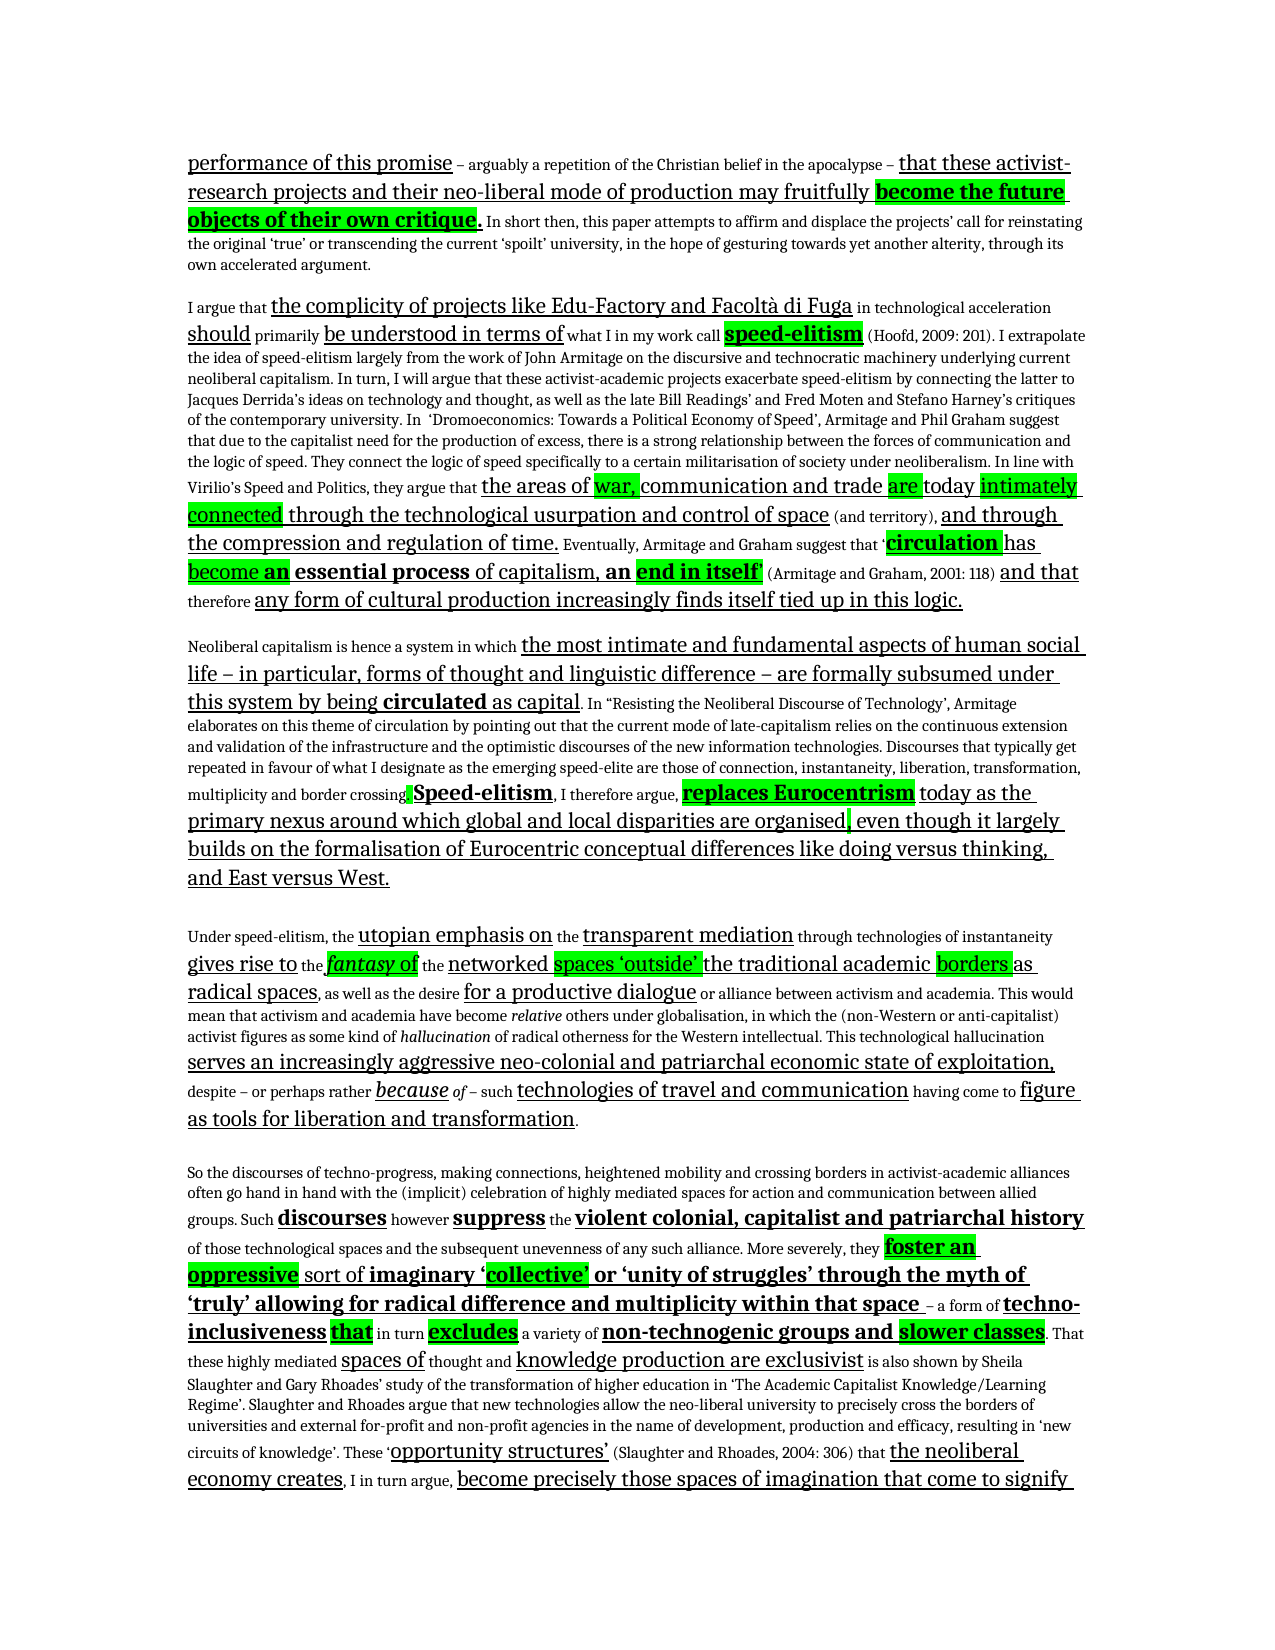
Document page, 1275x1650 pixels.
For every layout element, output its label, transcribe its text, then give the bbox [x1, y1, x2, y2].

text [187, 150, 1087, 274]
text Under speed-elitism, the utopian emphasis on the transparent mediation through technologies of instantaneity gives rise to the fantasy of the networked spaces ‘outside’ the traditional academic borders as radical spaces, as well as the desire for a productive dialogue or alliance between activism and academia. This would mean that activism and academia have become relative others under globalisation, in which the (non-Western or anti-capitalist) activist figures as some kind of hallucination of radical otherness for the Western intellectual. This technological hallucination serves an increasingly aggressive neo-colonial and patriarchal economic state of exploitation, despite – or perhaps rather because of – such technologies of travel and communication having come to figure as tools for liberation and transformation. [187, 922, 1087, 1132]
text I argue that the complicity of projects like Edu-Factory and Facoltà di Fuga in technological acceleration should primarily be understood in terms of what I in my work call speed-elitism (Hoofd, 2009: 201). I extrapolate the idea of speed-elitism largely from the work of John Armitage on the discursive and technocratic machinery underlying current neoliberal capitalism. In turn, I will argue that these activist-academic projects exacerbate speed-elitism by connecting the latter to Jacques Derrida’s ideas on technology and thought, as well as the late Bill Readings’ and Fred Moten and Stefano Harney’s critiques of the contemporary university. In ‘Dromoeconomics: Towards a Political Economy of Speed’, Armitage and Phil Graham suggest that due to the capitalist need for the production of excess, there is a strong relationship between the forces of communication and the logic of speed. They connect the logic of speed specifically to a certain militarisation of society under neoliberalism. In line with Virilio’s Speed and Politics, they argue that the areas of war, communication and trade are today intimately connected through the technological usurpation and control of space (and territory), and through the compression and regulation of time. Eventually, Armitage and Graham suggest that ‘circulation has become an essential process of capitalism, an end in itself’ (Armitage and Graham, 2001: 118) and that therefore any form of cultural production increasingly finds itself tied up in this logic. [187, 293, 1087, 613]
text Neoliberal capitalism is hence a system in which the most intimate and fundamental aspects of human social life – in particular, forms of thought and linguistic difference – are formally subsumed under this system by being circulated as capital. In “Resisting the Neoliberal Discourse of Technology’, Armitage elaborates on this theme of circulation by pointing out that the current mode of late-capitalism relies on the continuous extension and validation of the infrastructure and the optimistic discourses of the new information technologies. Discourses that typically get repeated in favour of what I designate as the emerging speed-elite are those of connection, instantaneity, liberation, transformation, multiplicity and border crossing. Speed-elitism, I therefore argue, replaces Eurocentrism today as the primary nexus around which global and local disparities are organised, even though it largely builds on the formalisation of Eurocentric conceptual differences like doing versus thinking, and East versus West. [187, 632, 1087, 891]
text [187, 1163, 1087, 1492]
